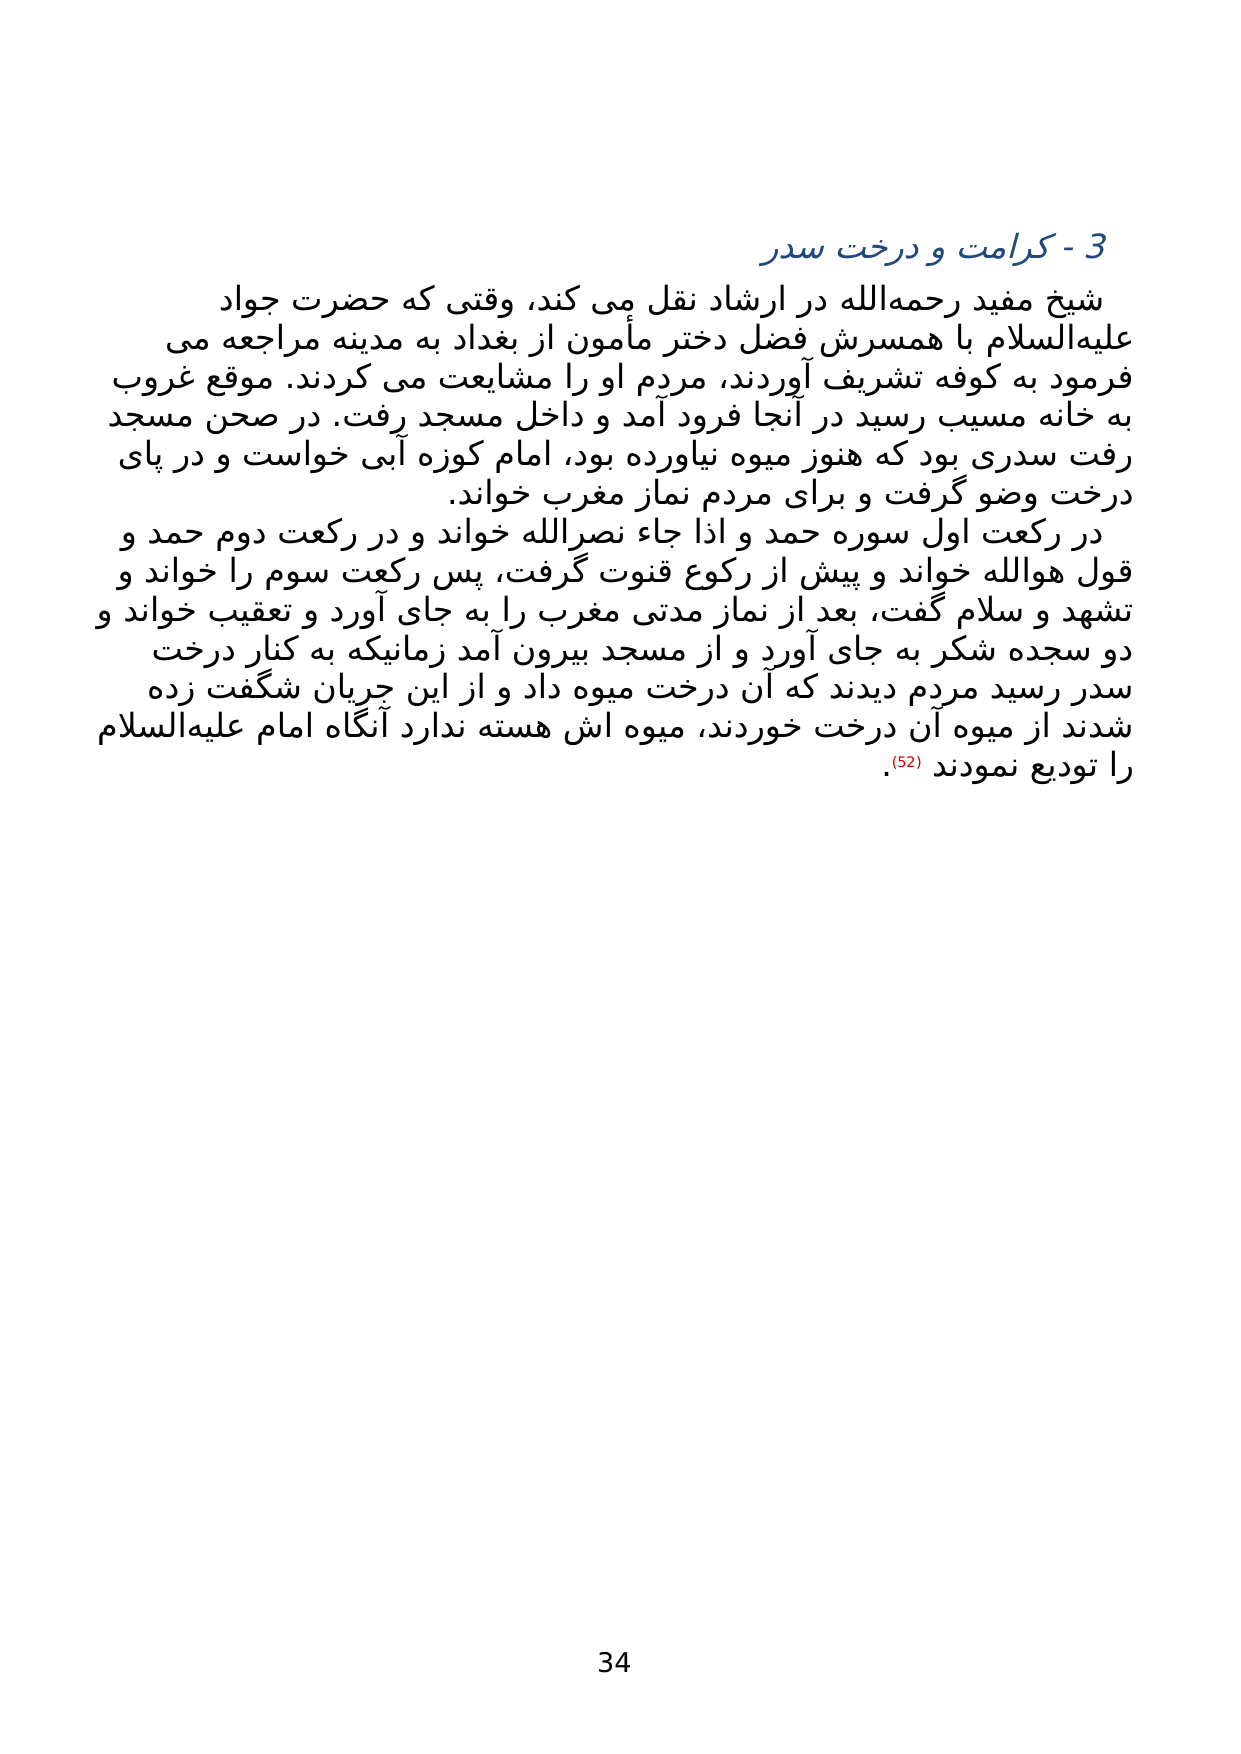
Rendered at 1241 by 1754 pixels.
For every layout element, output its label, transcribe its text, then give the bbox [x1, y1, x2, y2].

text شيخ مفيد رحمه‌الله در ارشاد نقل مى كند، وقتى كه حضرت جواد عليه‌السلام با همسرش فضل دختر مأمون از بغداد به مدينه مراجعه مى فرمود به كوفه تشريف آوردند، مردم او را مشايعت مى كردند. موقع غروب به خانه مسيب رسيد در آنجا فرود آمد و داخل مسجد رفت. در صحن مسجد رفت سدرى بود كه هنوز ميوه نياورده بود، امام كوزه آبى خواست و در پاى درخت وضو گرفت و براى مردم نماز مغرب خواند. [94, 279, 1134, 512]
text در ركعت اول سوره حمد و اذا جاء نصرالله خواند و در ركعت دوم حمد و قول هوالله خواند و پيش از ركوع قنوت گرفت، پس ركعت سوم را خواند و تشهد و سلام گفت، بعد از نماز مدتى مغرب را به جاى آورد و تعقيب خواند و دو سجده شكر به جاى آورد و از مسجد بيرون آمد زمانيكه به كنار درخت سدر رسيد مردم ديدند كه آن درخت ميوه داد و از اين جريان شگفت زده شدند از ميوه آن درخت خوردند، ميوه اش هسته ندارد آنگاه امام عليه‌السلام را توديع نمودند (52). [94, 512, 1134, 784]
subtitle 3 - كرامت و درخت سدر [94, 228, 1134, 267]
